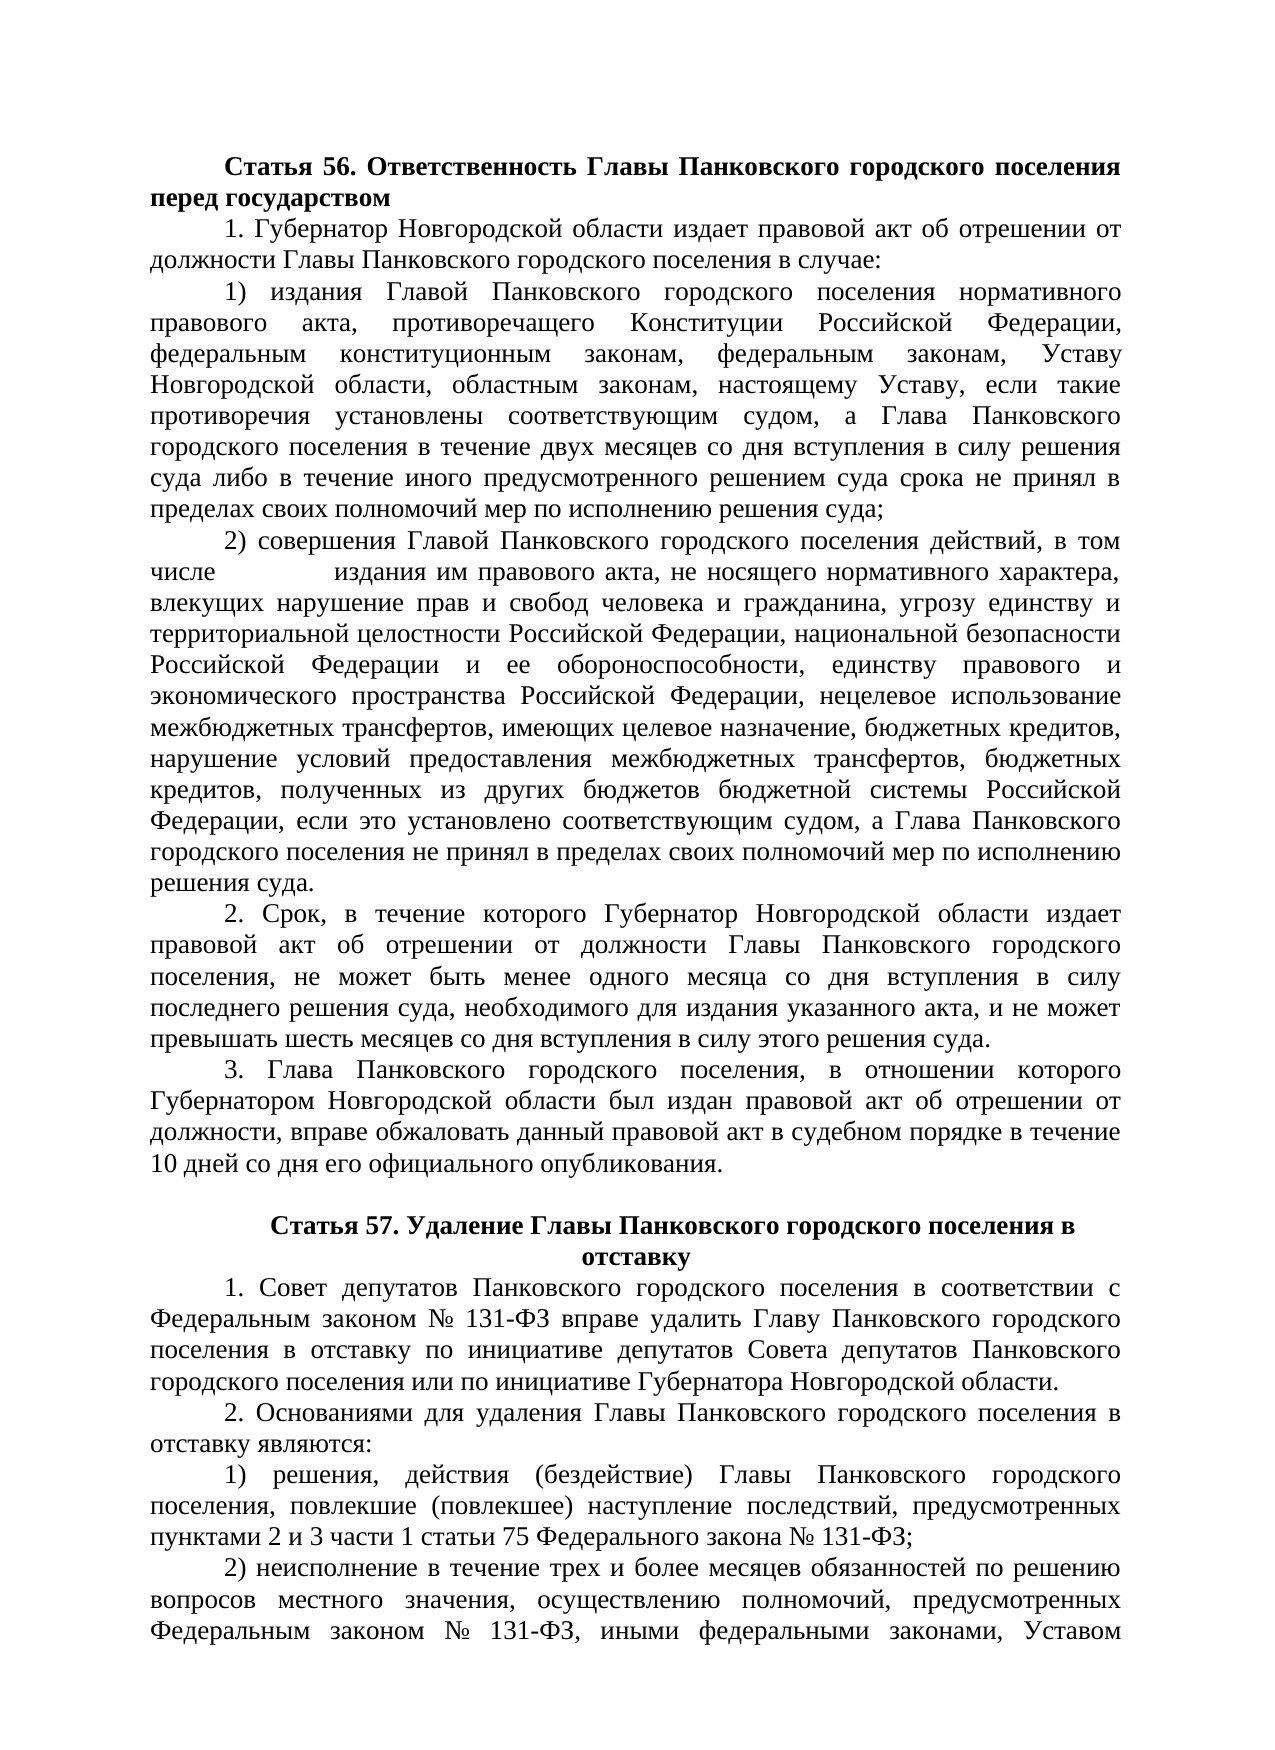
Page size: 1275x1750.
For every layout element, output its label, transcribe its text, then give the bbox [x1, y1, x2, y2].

text Статья 57. Удаление Главы Панковского городского поселения в отставку [150, 1209, 1122, 1271]
text 1) издания Главой Панковского городского поселения нормативного правового акта, противоречащего Конституции Российской Федерации, федеральным конституционным законам, федеральным законам, Уставу Новгородской области, областным законам, настоящему Уставу, если такие противоречия установлены соответствующим судом, а Глава Панковского городского поселения в течение двух месяцев со дня вступления в силу решения суда либо в течение иного предусмотренного решением суда срока не принял в пределах своих полномочий мер по исполнению решения суда; [150, 274, 1122, 524]
text 1. Совет депутатов Панковского городского поселения в соответствии с Федеральным законом № 131-ФЗ вправе удалить Главу Панковского городского поселения в отставку по инициативе депутатов Совета депутатов Панковского городского поселения или по инициативе Губернатора Новгородской области. [150, 1271, 1122, 1396]
text 3. Глава Панковского городского поселения, в отношении которого Губернатором Новгородской области был издан правовой акт об отрешении от должности, вправе обжаловать данный правовой акт в судебном порядке в течение 10 дней со дня его официального опубликования. [150, 1053, 1122, 1178]
text 2. Срок, в течение которого Губернатор Новгородской области издает правовой акт об отрешении от должности Главы Панковского городского поселения, не может быть менее одного месяца со дня вступления в силу последнего решения суда, необходимого для издания указанного акта, и не может превышать шесть месяцев со дня вступления в силу этого решения суда. [150, 897, 1122, 1053]
text 2) совершения Главой Панковского городского поселения действий, в том числе издания им правового акта, не носящего нормативного характера, влекущих нарушение прав и свобод человека и гражданина, угрозу единству и территориальной целостности Российской Федерации, национальной безопасности Российской Федерации и ее обороноспособности, единству правового и экономического пространства Российской Федерации, нецелевое использование межбюджетных трансфертов, имеющих целевое назначение, бюджетных кредитов, нарушение условий предоставления межбюджетных трансфертов, бюджетных кредитов, полученных из других бюджетов бюджетной системы Российской Федерации, если это установлено соответствующим судом, а Глава Панковского городского поселения не принял в пределах своих полномочий мер по исполнению решения суда. [150, 524, 1122, 897]
text Статья 56. Ответственность Главы Панковского городского поселения перед государством [150, 150, 1122, 212]
text 1) решения, действия (бездействие) Главы Панковского городского поселения, повлекшие (повлекшее) наступление последствий, предусмотренных пунктами 2 и 3 части 1 статьи 75 Федерального закона № 131-ФЗ; [150, 1458, 1122, 1552]
text 2. Основаниями для удаления Главы Панковского городского поселения в отставку являются: [150, 1396, 1122, 1458]
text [150, 1552, 1122, 1645]
text 1. Губернатор Новгородской области издает правовой акт об отрешении от должности Главы Панковского городского поселения в случае: [150, 212, 1122, 274]
